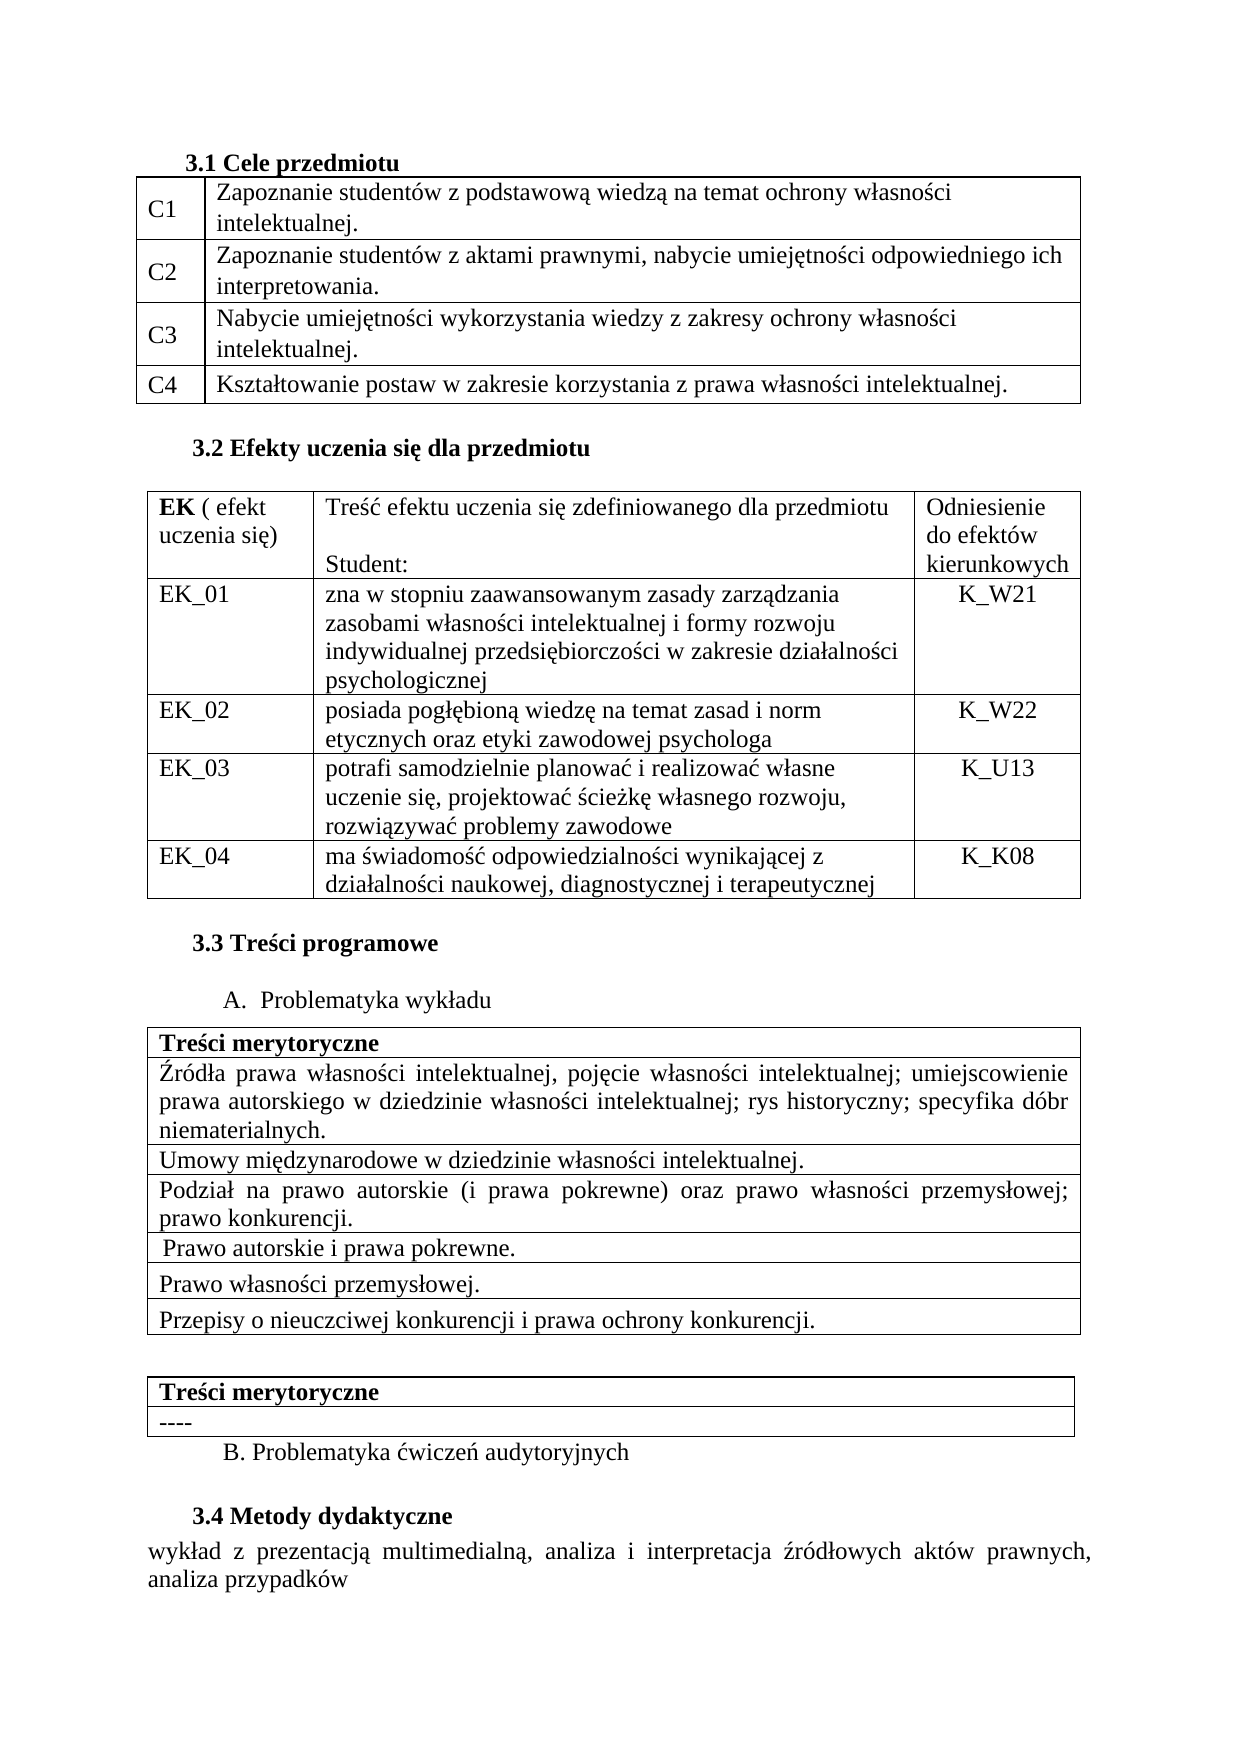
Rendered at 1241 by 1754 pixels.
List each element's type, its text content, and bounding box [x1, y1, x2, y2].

table_cell Prawo autorskie i prawa pokrewne. [148, 1233, 1080, 1262]
table_header EK ( efekt uczenia się) [148, 492, 313, 578]
table_cell potrafi samodzielnie planować i realizować własne uczenie się, projektować ścieżkę własnego rozwoju, rozwiązywać problemy zawodowe [314, 754, 914, 840]
table_cell K_K08 [915, 841, 1080, 898]
table_cell EK_01 [148, 579, 313, 694]
table_header Treści merytoryczne [148, 1378, 1074, 1406]
table_header Treści merytoryczne [148, 1028, 1080, 1057]
list Problematyka wykładu [223, 986, 1093, 1014]
table_cell Zapoznanie studentów z aktami prawnymi, nabycie umiejętności odpowiedniego ich interpretowania. [206, 240, 1080, 302]
table_cell Nabycie umiejętności wykorzystania wiedzy z zakresy ochrony własności intelektualnej. [206, 303, 1080, 365]
table_header Zapoznanie studentów z podstawową wiedzą na temat ochrony własności intelektualnej. [206, 178, 1080, 239]
table_cell Źródła prawa własności intelektualnej, pojęcie własności intelektualnej; umiejscowienie prawa autorskiego w dziedzinie własności intelektualnej; rys historyczny; specyfika dóbr niematerialnych. [148, 1058, 1080, 1144]
table_cell posiada pogłębioną wiedzę na temat zasad i norm etycznych oraz etyki zawodowej psychologa [314, 695, 914, 752]
table_cell Przepisy o nieuczciwej konkurencji i prawa ochrony konkurencji. [148, 1299, 1080, 1334]
table_cell C3 [137, 303, 204, 365]
table_cell K_W22 [915, 695, 1080, 752]
table_cell EK_03 [148, 754, 313, 840]
text 3.1 Cele przedmiotu [185, 148, 1093, 176]
table_cell EK_02 [148, 695, 313, 752]
table_cell Umowy międzynarodowe w dziedzinie własności intelektualnej. [148, 1145, 1080, 1174]
text 3.2 Efekty uczenia się dla przedmiotu [192, 433, 1093, 462]
text wykład z prezentacją multimedialną, analiza i interpretacja źródłowych aktów prawnych, analiza przypadków [148, 1536, 1093, 1593]
text B. Problematyka ćwiczeń audytoryjnych [223, 1437, 1093, 1466]
table_header Treść efektu uczenia się zdefiniowanego dla przedmiotu Student: [314, 492, 914, 578]
table_header Odniesienie do efektów kierunkowych [915, 492, 1080, 578]
table_cell ---- [148, 1407, 1074, 1436]
table_cell K_U13 [915, 754, 1080, 840]
list 3.3 Treści programowe [192, 928, 1093, 957]
table_cell EK_04 [148, 841, 313, 898]
table_cell Prawo własności przemysłowej. [148, 1263, 1080, 1298]
table_cell C4 [137, 366, 204, 403]
table_cell Podział na prawo autorskie (i prawa pokrewne) oraz prawo własności przemysłowej; prawo konkurencji. [148, 1175, 1080, 1232]
table_cell Kształtowanie postaw w zakresie korzystania z prawa własności intelektualnej. [206, 366, 1080, 403]
table_cell zna w stopniu zaawansowanym zasady zarządzania zasobami własności intelektualnej i formy rozwoju indywidualnej przedsiębiorczości w zakresie działalności psychologicznej [314, 579, 914, 694]
table_cell C2 [137, 240, 204, 302]
table_cell K_W21 [915, 579, 1080, 694]
table_header C1 [137, 178, 204, 239]
table_cell ma świadomość odpowiedzialności wynikającej z działalności naukowej, diagnostycznej i terapeutycznej [314, 841, 914, 898]
text 3.4 Metody dydaktyczne [192, 1501, 1093, 1529]
